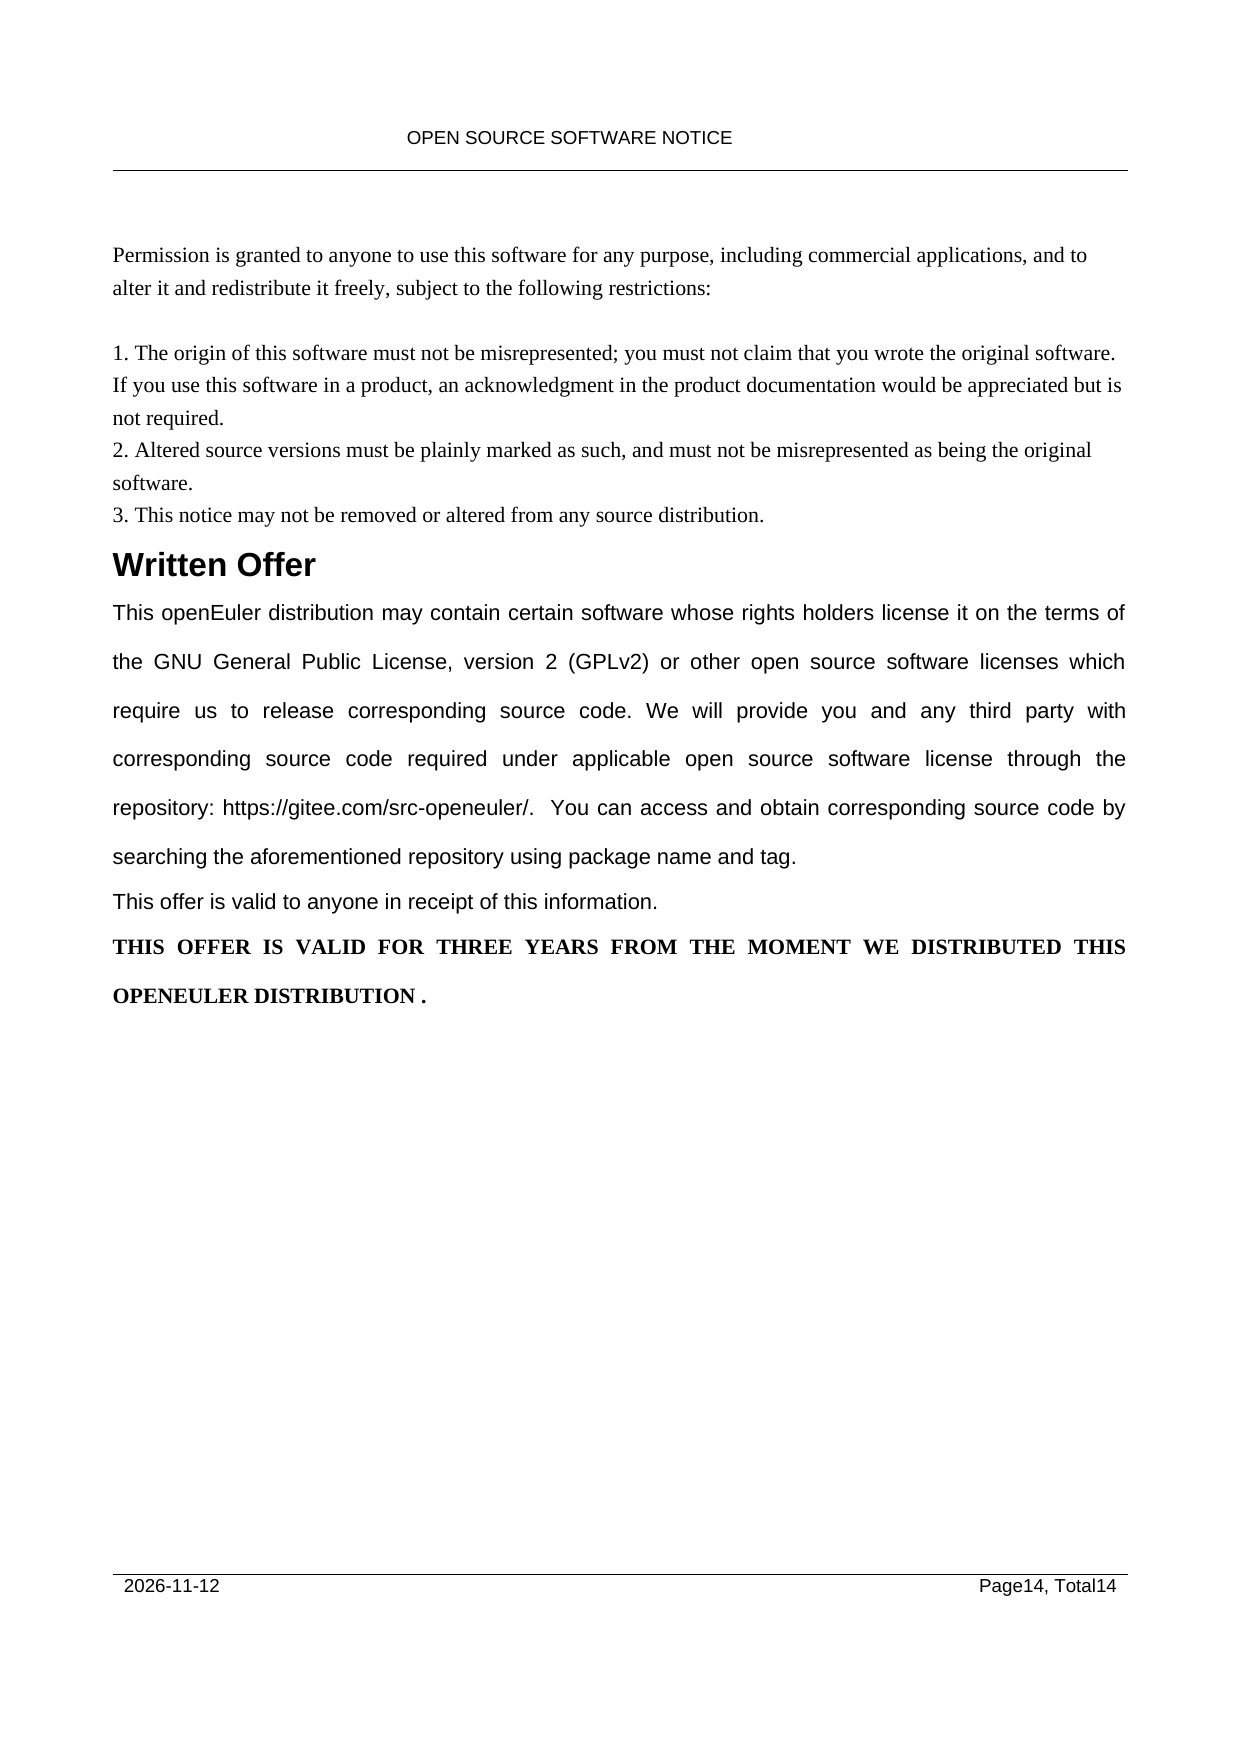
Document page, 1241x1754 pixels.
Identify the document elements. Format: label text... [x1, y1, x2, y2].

text This offer is valid to anyone in receipt of this information. [112, 885, 1128, 918]
text Written Offer [112, 531, 1128, 596]
text This openEuler distribution may contain certain software whose rights holders license it on the terms of the GNU General Public License, version 2 (GPLv2) or other open source software licenses which require us to release corresponding source code. We will provide you and any third party with corresponding source code required under applicable open source software license through the repository: https://gitee.com/src-openeuler/. You can access and obtain corresponding source code by searching the aforementioned repository using package name and tag. [112, 596, 1128, 873]
text THIS OFFER IS VALID FOR THREE YEARS FROM THE MOMENT WE DISTRIBUTED THIS OPENEULER DISTRIBUTION . [112, 930, 1128, 1012]
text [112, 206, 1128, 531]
